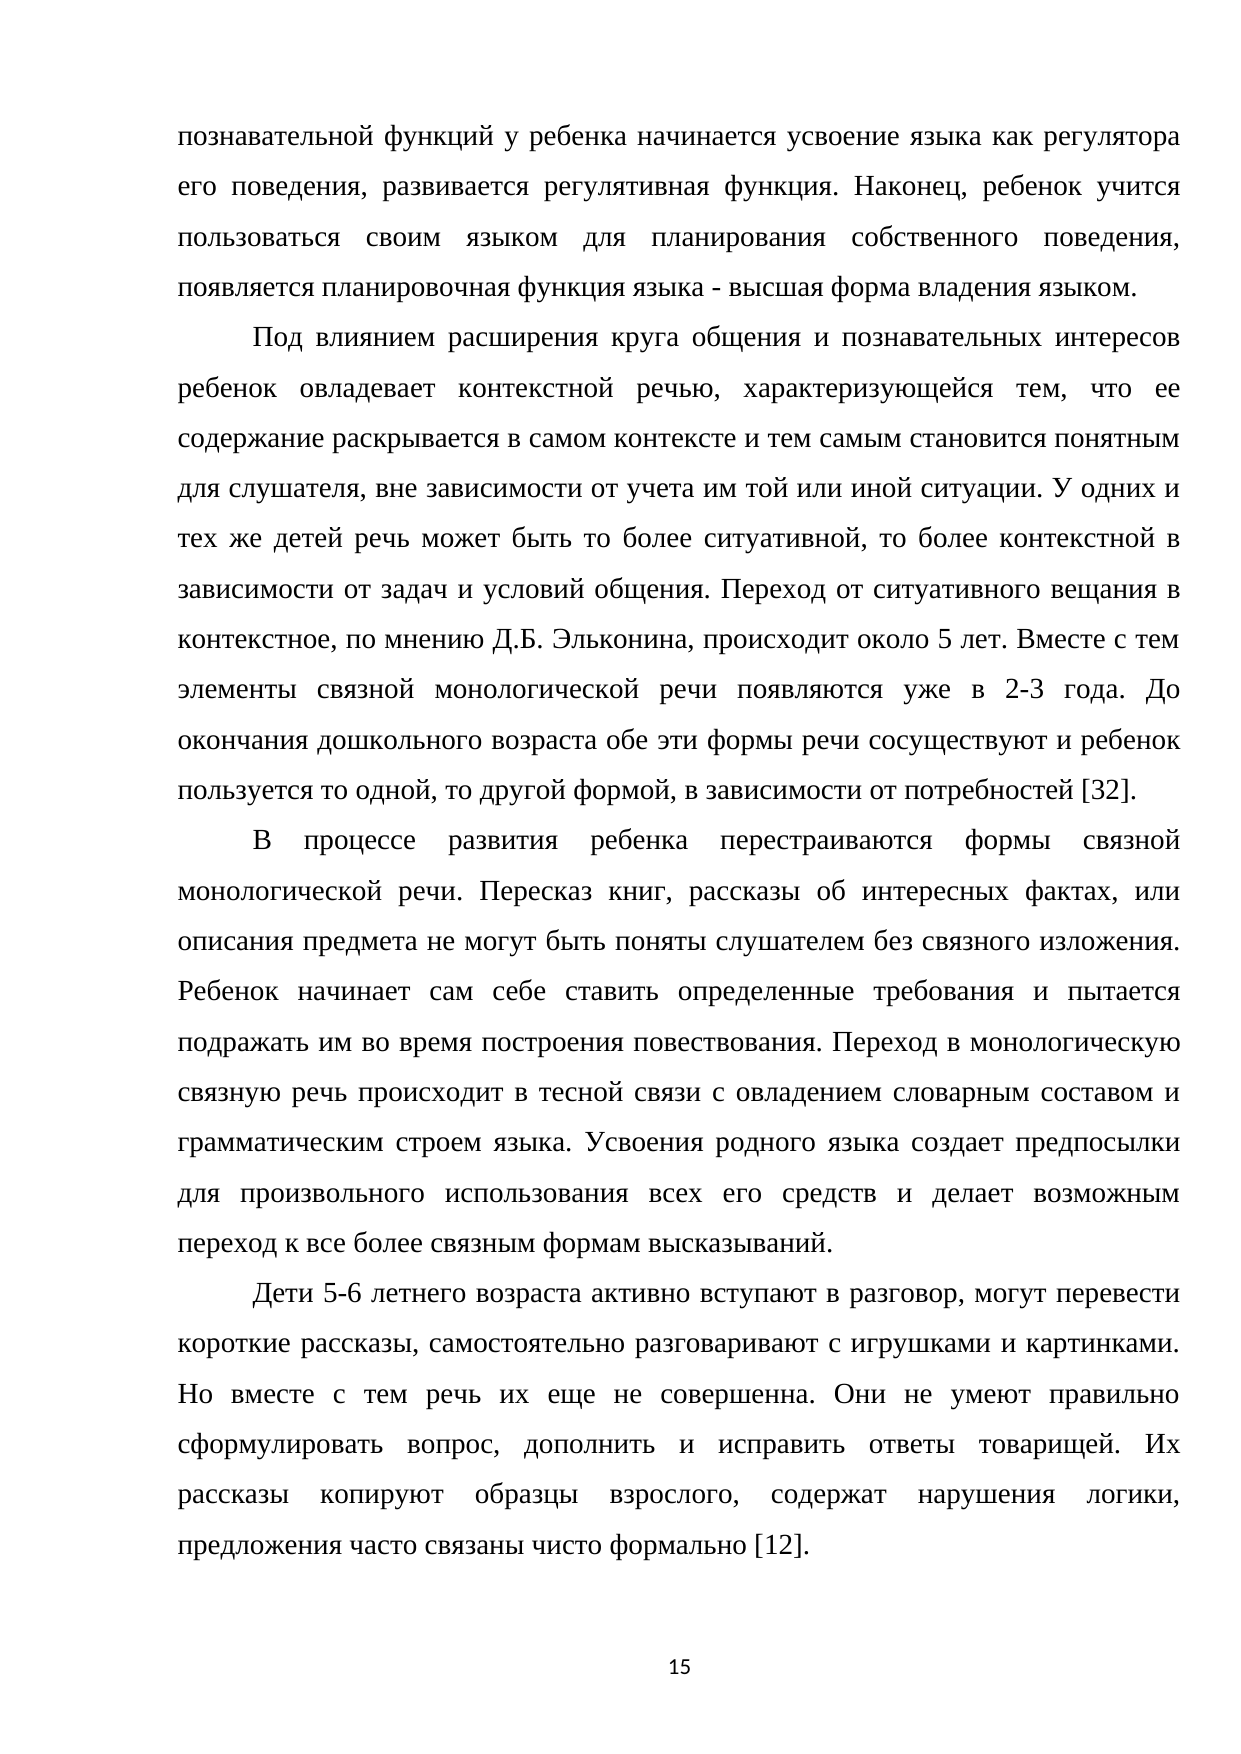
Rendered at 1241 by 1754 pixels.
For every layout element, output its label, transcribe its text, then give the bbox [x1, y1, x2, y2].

text В процессе развития ребенка перестраиваются формы связной монологической речи. Пересказ книг, рассказы об интересных фактах, или описания предмета не могут быть поняты слушателем без связного изложения. Ребенок начинает сам себе ставить определенные требования и пытается подражать им во время построения повествования. Переход в монологическую связную речь происходит в тесной связи с овладением словарным составом и грамматическим строем языка. Усвоения родного языка создает предпосылки для произвольного использования всех его средств и делает возможным переход к все более связным формам высказываний. [177, 822, 1181, 1258]
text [177, 118, 1181, 303]
text Под влиянием расширения круга общения и познавательных интересов ребенок овладевает контекстной речью, характеризующейся тем, что ее содержание раскрывается в самом контексте и тем самым становится понятным для слушателя, вне зависимости от учета им той или иной ситуации. У одних и тех же детей речь может быть то более ситуативной, то более контекстной в зависимости от задач и условий общения. Переход от ситуативного вещания в контекстное, по мнению Д.Б. Эльконина, происходит около 5 лет. Вместе с тем элементы связной монологической речи появляются уже в 2-3 года. До окончания дошкольного возраста обе эти формы речи сосуществуют и ребенок пользуется то одной, то другой формой, в зависимости от потребностей [32]. [177, 319, 1181, 806]
text Дети 5-6 летнего возраста активно вступают в разговор, могут перевести короткие рассказы, самостоятельно разговаривают с игрушками и картинками. Но вместе с тем речь их еще не совершенна. Они не умеют правильно сформулировать вопрос, дополнить и исправить ответы товарищей. Их рассказы копируют образцы взрослого, содержат нарушения логики, предложения часто связаны чисто формально [12]. [177, 1275, 1181, 1560]
